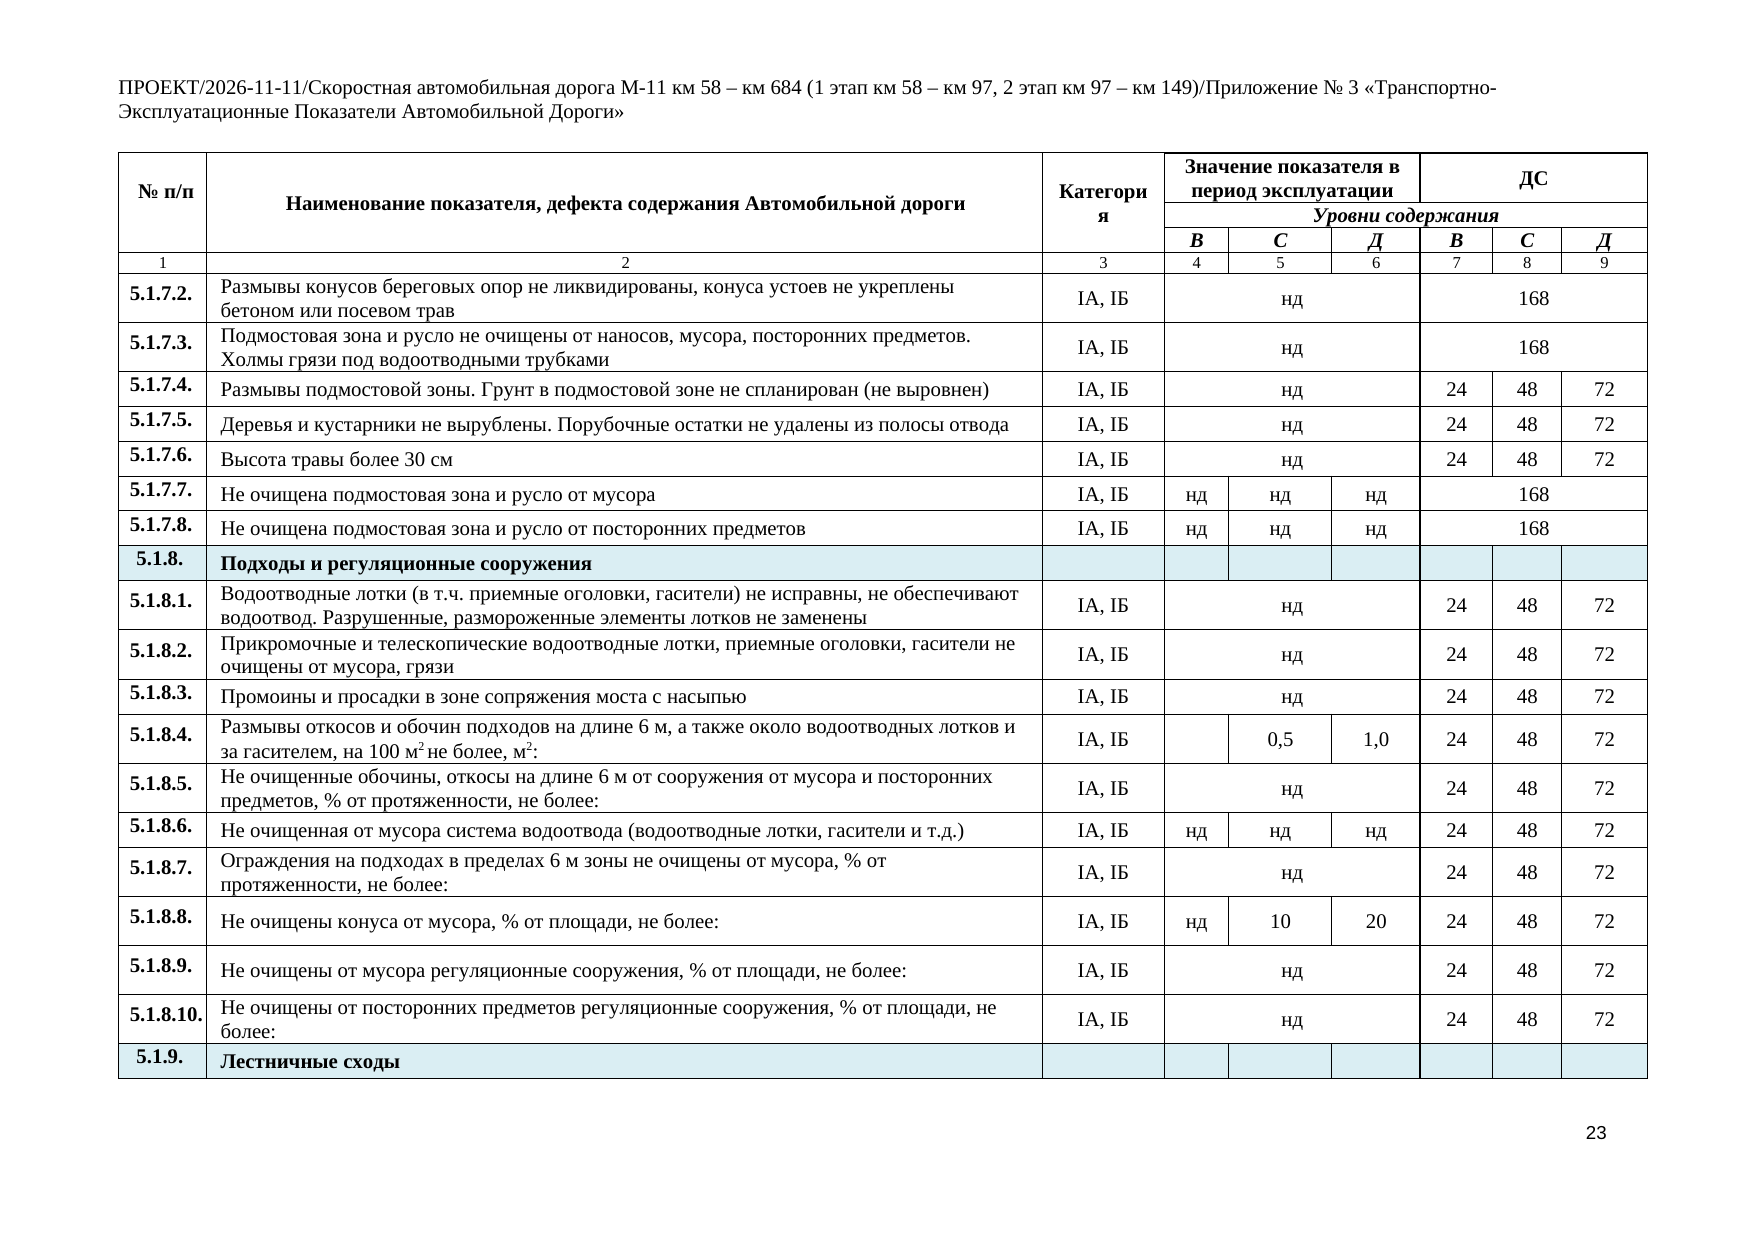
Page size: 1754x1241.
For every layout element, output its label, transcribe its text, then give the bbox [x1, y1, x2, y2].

table_cell Прикромочные и телескопические водоотводные лотки, приемные оголовки, гасители не очищены от мусора, грязи [207, 630, 1042, 678]
table_cell IA, IБ [1043, 407, 1164, 441]
table_cell 72 [1562, 897, 1647, 945]
table_cell нд [1165, 442, 1419, 476]
table_cell С [1229, 228, 1331, 252]
table_cell 10 [1229, 897, 1331, 945]
table_cell [1165, 546, 1228, 580]
table_cell [1332, 1044, 1419, 1078]
table_cell [119, 511, 206, 545]
table_cell [119, 1044, 206, 1078]
table_cell В [1165, 228, 1228, 252]
table_cell IA, IБ [1043, 680, 1164, 713]
table_cell 2 [207, 253, 1042, 272]
table_cell IA, IБ [1043, 274, 1164, 322]
table_cell 1 [119, 253, 206, 272]
table_cell 72 [1562, 764, 1647, 812]
table_cell нд [1165, 897, 1228, 945]
table_cell нд [1165, 477, 1228, 510]
table_cell 24 [1421, 715, 1492, 763]
table_cell 8 [1493, 253, 1561, 272]
table_cell 0,5 [1229, 715, 1331, 763]
table_cell Не очищены от мусора регуляционные сооружения, % от площади, не более: [207, 946, 1042, 994]
table_cell 48 [1493, 372, 1561, 406]
table_cell 72 [1562, 946, 1647, 994]
table_cell Высота травы более 30 см [207, 442, 1042, 476]
table_cell нд [1165, 813, 1228, 847]
table_cell IA, IБ [1043, 442, 1164, 476]
table_cell Деревья и кустарники не вырублены. Порубочные остатки не удалены из полосы отвода [207, 407, 1042, 441]
table_cell 24 [1421, 581, 1492, 629]
table_cell 168 [1421, 323, 1647, 371]
table_cell [119, 848, 206, 896]
table_cell С [1493, 228, 1561, 252]
table_cell нд [1332, 813, 1419, 847]
table_cell 48 [1493, 442, 1561, 476]
table_cell Не очищена подмостовая зона и русло от посторонних предметов [207, 511, 1042, 545]
table_cell IA, IБ [1043, 946, 1164, 994]
table_cell 72 [1562, 372, 1647, 406]
table_cell Не очищены от посторонних предметов регуляционные сооружения, % от площади, не более: [207, 995, 1042, 1043]
table_cell [119, 372, 206, 406]
table_cell нд [1165, 372, 1419, 406]
table_cell 6 [1332, 253, 1419, 272]
table_cell 24 [1421, 764, 1492, 812]
table_cell Д [1562, 228, 1647, 252]
table_cell 5 [1229, 253, 1331, 272]
table_cell IA, IБ [1043, 715, 1164, 763]
table_cell 48 [1493, 946, 1561, 994]
table_cell [1043, 1044, 1164, 1078]
table_cell нд [1165, 630, 1419, 678]
table_cell [1165, 1044, 1228, 1078]
table_cell нд [1165, 274, 1419, 322]
table_cell Д [1332, 228, 1419, 252]
table_cell [1493, 546, 1561, 580]
table_cell Уровни содержания [1165, 203, 1647, 227]
table_cell нд [1332, 477, 1419, 510]
table_cell 72 [1562, 680, 1647, 713]
table_cell [119, 764, 206, 812]
table_cell Размывы подмостовой зоны. Грунт в подмостовой зоне не спланирован (не выровнен) [207, 372, 1042, 406]
table_header ДС [1421, 154, 1647, 202]
table_header Категория [1043, 153, 1164, 252]
table_cell Промоины и просадки в зоне сопряжения моста с насыпью [207, 680, 1042, 713]
table_cell [119, 813, 206, 847]
table_cell 24 [1421, 680, 1492, 713]
table_cell [119, 680, 206, 713]
table_cell 24 [1421, 407, 1492, 441]
table_cell нд [1165, 680, 1419, 713]
table_cell 24 [1421, 630, 1492, 678]
table_cell Подходы и регуляционные сооружения [207, 546, 1042, 580]
table_cell [119, 442, 206, 476]
table_cell [119, 407, 206, 441]
table_cell IA, IБ [1043, 511, 1164, 545]
table_cell IA, IБ [1043, 630, 1164, 678]
table_cell 24 [1421, 995, 1492, 1043]
table_cell Не очищенная от мусора система водоотвода (водоотводные лотки, гасители и т.д.) [207, 813, 1042, 847]
table_cell нд [1165, 764, 1419, 812]
table_cell 1,0 [1332, 715, 1419, 763]
table_cell [119, 323, 206, 371]
table_cell Не очищенные обочины, откосы на длине 6 м от сооружения от мусора и посторонних предметов, % от протяженности, не более: [207, 764, 1042, 812]
table_cell 48 [1493, 407, 1561, 441]
table_cell 48 [1493, 581, 1561, 629]
table_cell [119, 715, 206, 763]
table_cell 168 [1421, 511, 1647, 545]
table_cell 72 [1562, 848, 1647, 896]
table_cell [1229, 1044, 1331, 1078]
table_cell IA, IБ [1043, 764, 1164, 812]
table_cell [1421, 1044, 1492, 1078]
table_cell нд [1165, 407, 1419, 441]
table_cell [1562, 1044, 1647, 1078]
table_cell Не очищена подмостовая зона и русло от мусора [207, 477, 1042, 510]
table_cell 72 [1562, 442, 1647, 476]
table_cell 24 [1421, 372, 1492, 406]
table_cell нд [1165, 581, 1419, 629]
table_cell нд [1165, 323, 1419, 371]
table_cell нд [1165, 848, 1419, 896]
table_cell Подмостовая зона и русло не очищены от наносов, мусора, посторонних предметов. Холмы грязи под водоотводными трубками [207, 323, 1042, 371]
table_cell 9 [1562, 253, 1647, 272]
table_cell [119, 581, 206, 629]
table_cell 48 [1493, 630, 1561, 678]
table_cell Лестничные сходы [207, 1044, 1042, 1078]
table_cell 168 [1421, 274, 1647, 322]
table_cell 3 [1043, 253, 1164, 272]
table_cell 48 [1493, 897, 1561, 945]
table_cell В [1421, 228, 1492, 252]
table_cell [119, 546, 206, 580]
table_cell [1421, 546, 1492, 580]
table_cell нд [1229, 813, 1331, 847]
table_cell IA, IБ [1043, 848, 1164, 896]
table_cell IA, IБ [1043, 372, 1164, 406]
table_cell [1229, 546, 1331, 580]
table_cell [1493, 1044, 1561, 1078]
table_cell нд [1165, 946, 1419, 994]
table_cell Размывы конусов береговых опор не ликвидированы, конуса устоев не укреплены бетоном или посевом трав [207, 274, 1042, 322]
table_cell 72 [1562, 813, 1647, 847]
table_cell 72 [1562, 630, 1647, 678]
table_cell Водоотводные лотки (в т.ч. приемные оголовки, гасители) не исправны, не обеспечивают водоотвод. Разрушенные, размороженные элементы лотков не заменены [207, 581, 1042, 629]
table_cell 24 [1421, 848, 1492, 896]
table_cell нд [1165, 511, 1228, 545]
table_cell IA, IБ [1043, 995, 1164, 1043]
table_cell [119, 274, 206, 322]
table_cell 48 [1493, 764, 1561, 812]
table_cell [119, 630, 206, 678]
table_cell 48 [1493, 995, 1561, 1043]
table_cell Ограждения на подходах в пределах 6 м зоны не очищены от мусора, % от протяженности, не более: [207, 848, 1042, 896]
table_cell 168 [1421, 477, 1647, 510]
table_cell 24 [1421, 897, 1492, 945]
table_cell 4 [1165, 253, 1228, 272]
table_cell 48 [1493, 715, 1561, 763]
table_cell 72 [1562, 715, 1647, 763]
table_cell нд [1332, 511, 1419, 545]
table_cell 48 [1493, 680, 1561, 713]
table_cell 20 [1332, 897, 1419, 945]
table_cell IA, IБ [1043, 477, 1164, 510]
table_cell 48 [1493, 813, 1561, 847]
table_cell [119, 897, 206, 945]
table_cell 24 [1421, 442, 1492, 476]
table_cell [1332, 546, 1419, 580]
table_cell 72 [1562, 581, 1647, 629]
table_cell [1043, 546, 1164, 580]
table_cell нд [1229, 511, 1331, 545]
table_cell 48 [1493, 848, 1561, 896]
table_cell [119, 477, 206, 510]
table_cell нд [1229, 477, 1331, 510]
table_cell 24 [1421, 946, 1492, 994]
table_cell [119, 946, 206, 994]
table_cell 72 [1562, 995, 1647, 1043]
table_cell нд [1165, 995, 1419, 1043]
table_cell [119, 995, 206, 1043]
table_cell Размывы откосов и обочин подходов на длине 6 м, а также около водоотводных лотков и за гасителем, на 100 м2 не более, м2: [207, 715, 1042, 763]
table_cell IA, IБ [1043, 897, 1164, 945]
table_header Наименование показателя, дефекта содержания Автомобильной дороги [207, 153, 1042, 252]
table_header Значение показателя в период эксплуатации [1165, 154, 1419, 202]
table_header № п/п [119, 153, 206, 252]
table_cell 72 [1562, 407, 1647, 441]
table_cell IA, IБ [1043, 323, 1164, 371]
table_cell 7 [1421, 253, 1492, 272]
table_cell IA, IБ [1043, 581, 1164, 629]
table_cell 24 [1421, 813, 1492, 847]
table_cell [1562, 546, 1647, 580]
table_cell Не очищены конуса от мусора, % от площади, не более: [207, 897, 1042, 945]
table_cell [1165, 715, 1228, 763]
table_cell IA, IБ [1043, 813, 1164, 847]
